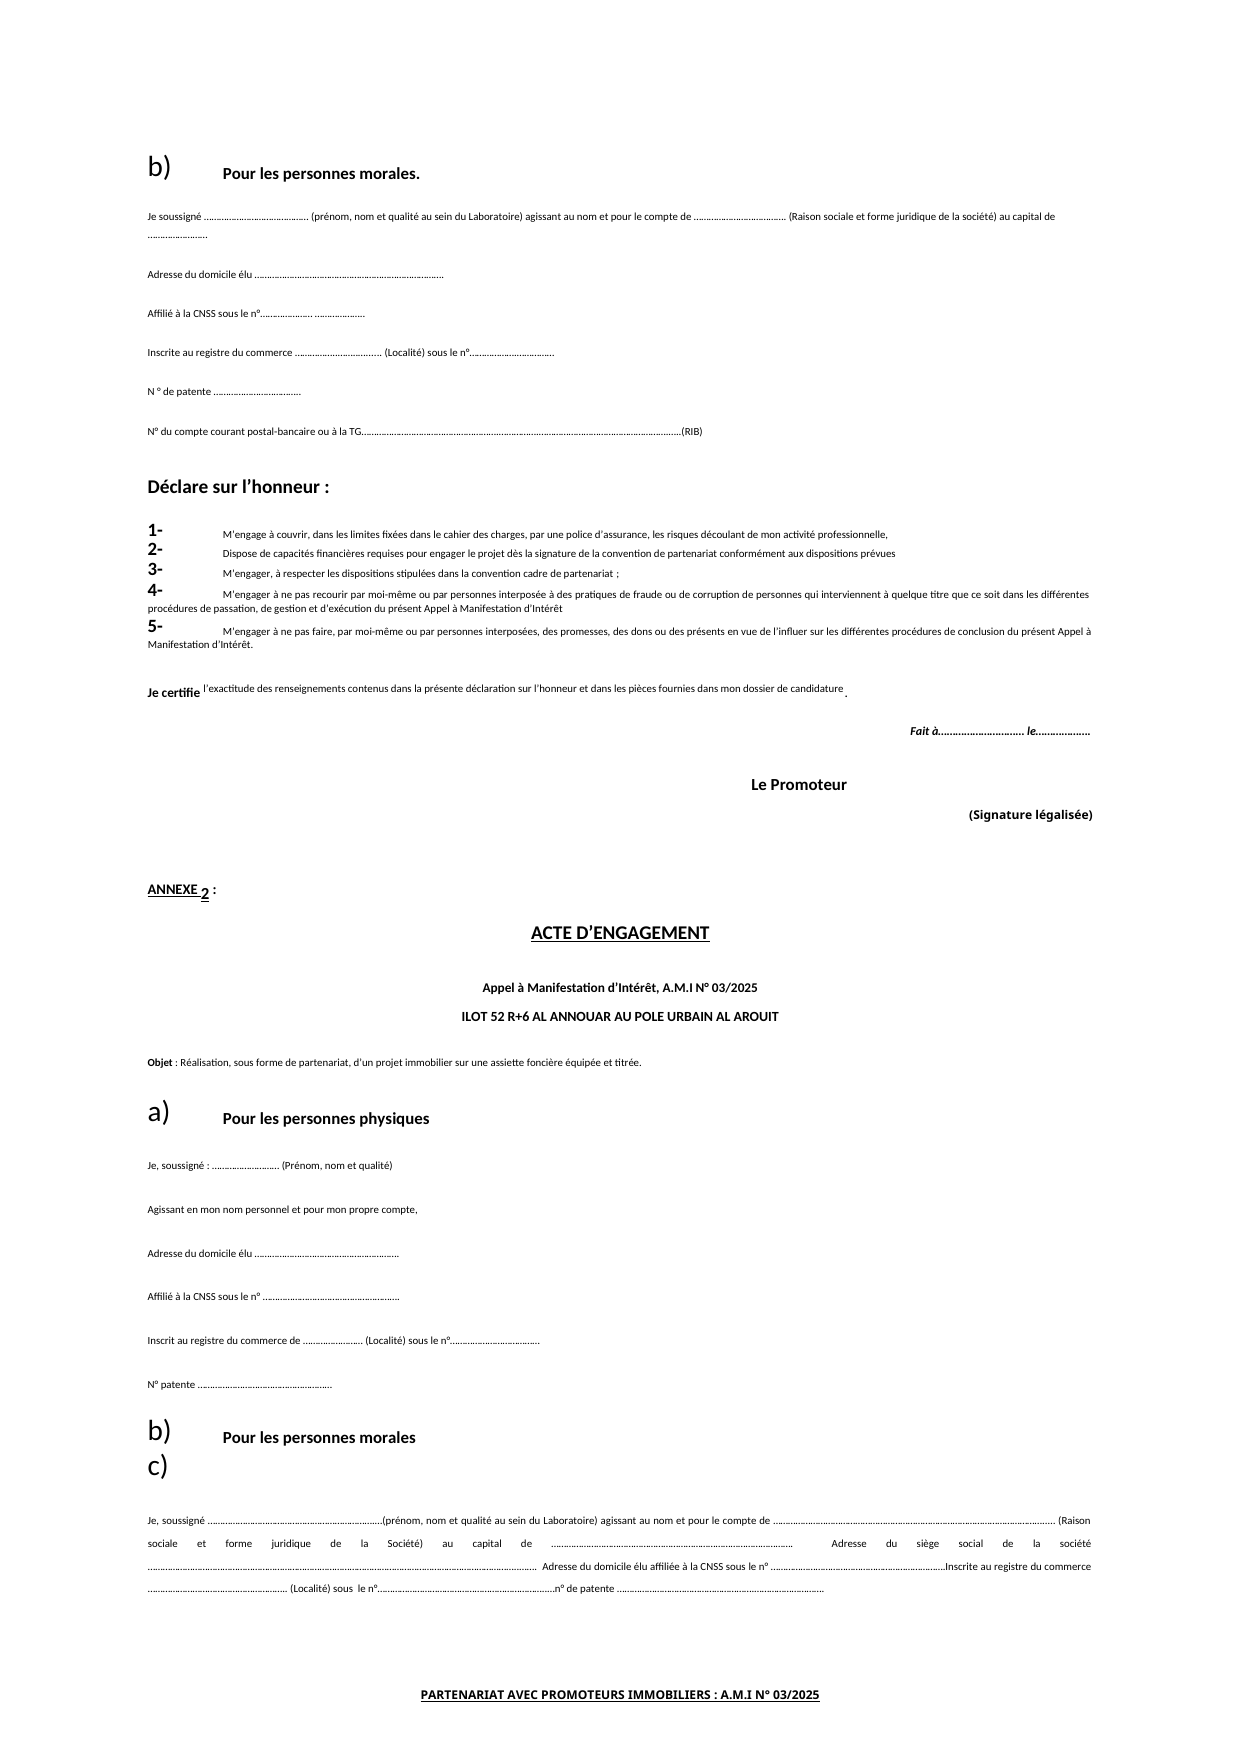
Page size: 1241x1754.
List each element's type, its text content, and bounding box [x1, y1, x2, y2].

text ILOT 52 R+6 AL ANNOUAR AU POLE URBAIN AL AROUIT [147, 996, 1093, 1025]
list M’engage à couvrir, dans les limites fixées dans le cahier des charges, par une police d’assurance, les risques découlant de mon activité professionnelle, [147, 518, 1093, 537]
text Objet : Réalisation, sous forme de partenariat, d’un projet immobilier sur une assiette foncière équipée et titrée. [147, 1046, 1093, 1068]
list Pour les personnes physiques [147, 1093, 1093, 1128]
text (Signature légalisée) [147, 795, 1093, 823]
text Déclare sur l’honneur : [147, 457, 1093, 498]
list Pour les personnes morales. [147, 148, 1093, 183]
text Affilié à la CNSS sous le n° ………………………………………………. [147, 1281, 1093, 1303]
text Le Promoteur [147, 759, 1093, 795]
text Inscrite au registre du commerce ……………..……..…...... (Localité) sous le n°……………….…………… [147, 340, 1093, 358]
list M’engager à ne pas faire, par moi-même ou par personnes interposées, des promesses, des dons ou des présents en vue de l’influer sur les différentes procédures de conclusion du présent Appel à Manifestation d’Intérêt. [147, 615, 1093, 651]
text N° patente ……………………………………………… [147, 1368, 1093, 1391]
text N° du compte courant postal-bancaire ou à la TG……………………………………………….…………….…………………………………………….…..(RIB) [147, 418, 1093, 437]
text Appel à Manifestation d’Intérêt, A.M.I N° 03/2025 [147, 967, 1093, 996]
text Adresse du domicile élu …………………………………………………. [147, 1237, 1093, 1260]
list Dispose de capacités financières requises pour engager le projet dès la signature de la convention de partenariat conformément aux dispositions prévues [147, 537, 1093, 557]
text N ° de patente …………………………….. [147, 379, 1093, 397]
text Je soussigné …………………………………… (prénom, nom et qualité au sein du Laboratoire) agissant au nom et pour le compte de ………………………………. (Raison sociale et forme juridique de la société) au capital de …………………… [147, 204, 1093, 241]
text Affilié à la CNSS sous le n°………………… ……………….. [147, 301, 1093, 319]
text ANNEXE 2 : [147, 868, 1093, 903]
text Je certifie l’exactitude des renseignements contenus dans la présente déclaration sur l’honneur et dans les pièces fournies dans mon dossier de candidature. [147, 672, 1093, 694]
text ACTE D’ENGAGEMENT [147, 903, 1093, 944]
list M’engager, à respecter les dispositions stipulées dans la convention cadre de partenariat ; [147, 557, 1093, 578]
text Je, soussigné ………………………………………………………….…(prénom, nom et qualité au sein du Laboratoire) agissant au nom et pour le compte de ………………………………………………………………………………………………..… (Raison sociale et forme juridique de la Société) au capital de ……………………………………………………………………………………. Adresse du siège social de la société …………………………………………………………………………………………………………………………………..……. Adresse du domicile élu affiliée à la CNSS sous le n° …………………………………………………………….Inscrite au registre du commerce ……………………………………………….. (Localité) sous le n°…………………………………………………………..…n° de patente ……………………………………………….………………………. [147, 1504, 1093, 1596]
text Je, soussigné : ……………………… (Prénom, nom et qualité) [147, 1149, 1093, 1172]
list M’engager à ne pas recourir par moi-même ou par personnes interposée à des pratiques de fraude ou de corruption de personnes qui interviennent à quelque titre que ce soit dans les différentes procédures de passation, de gestion et d’exécution du présent Appel à Manifestation d’Intérêt [147, 578, 1093, 615]
list Pour les personnes morales [147, 1412, 1093, 1447]
text Inscrit au registre du commerce de …………………… (Localité) sous le n°……………………………… [147, 1324, 1093, 1347]
text Adresse du domicile élu …………………………………………………………………. [147, 262, 1093, 280]
text Agissant en mon nom personnel et pour mon propre compte, [147, 1193, 1121, 1216]
text Fait à………………………… le………………. [147, 715, 1093, 738]
